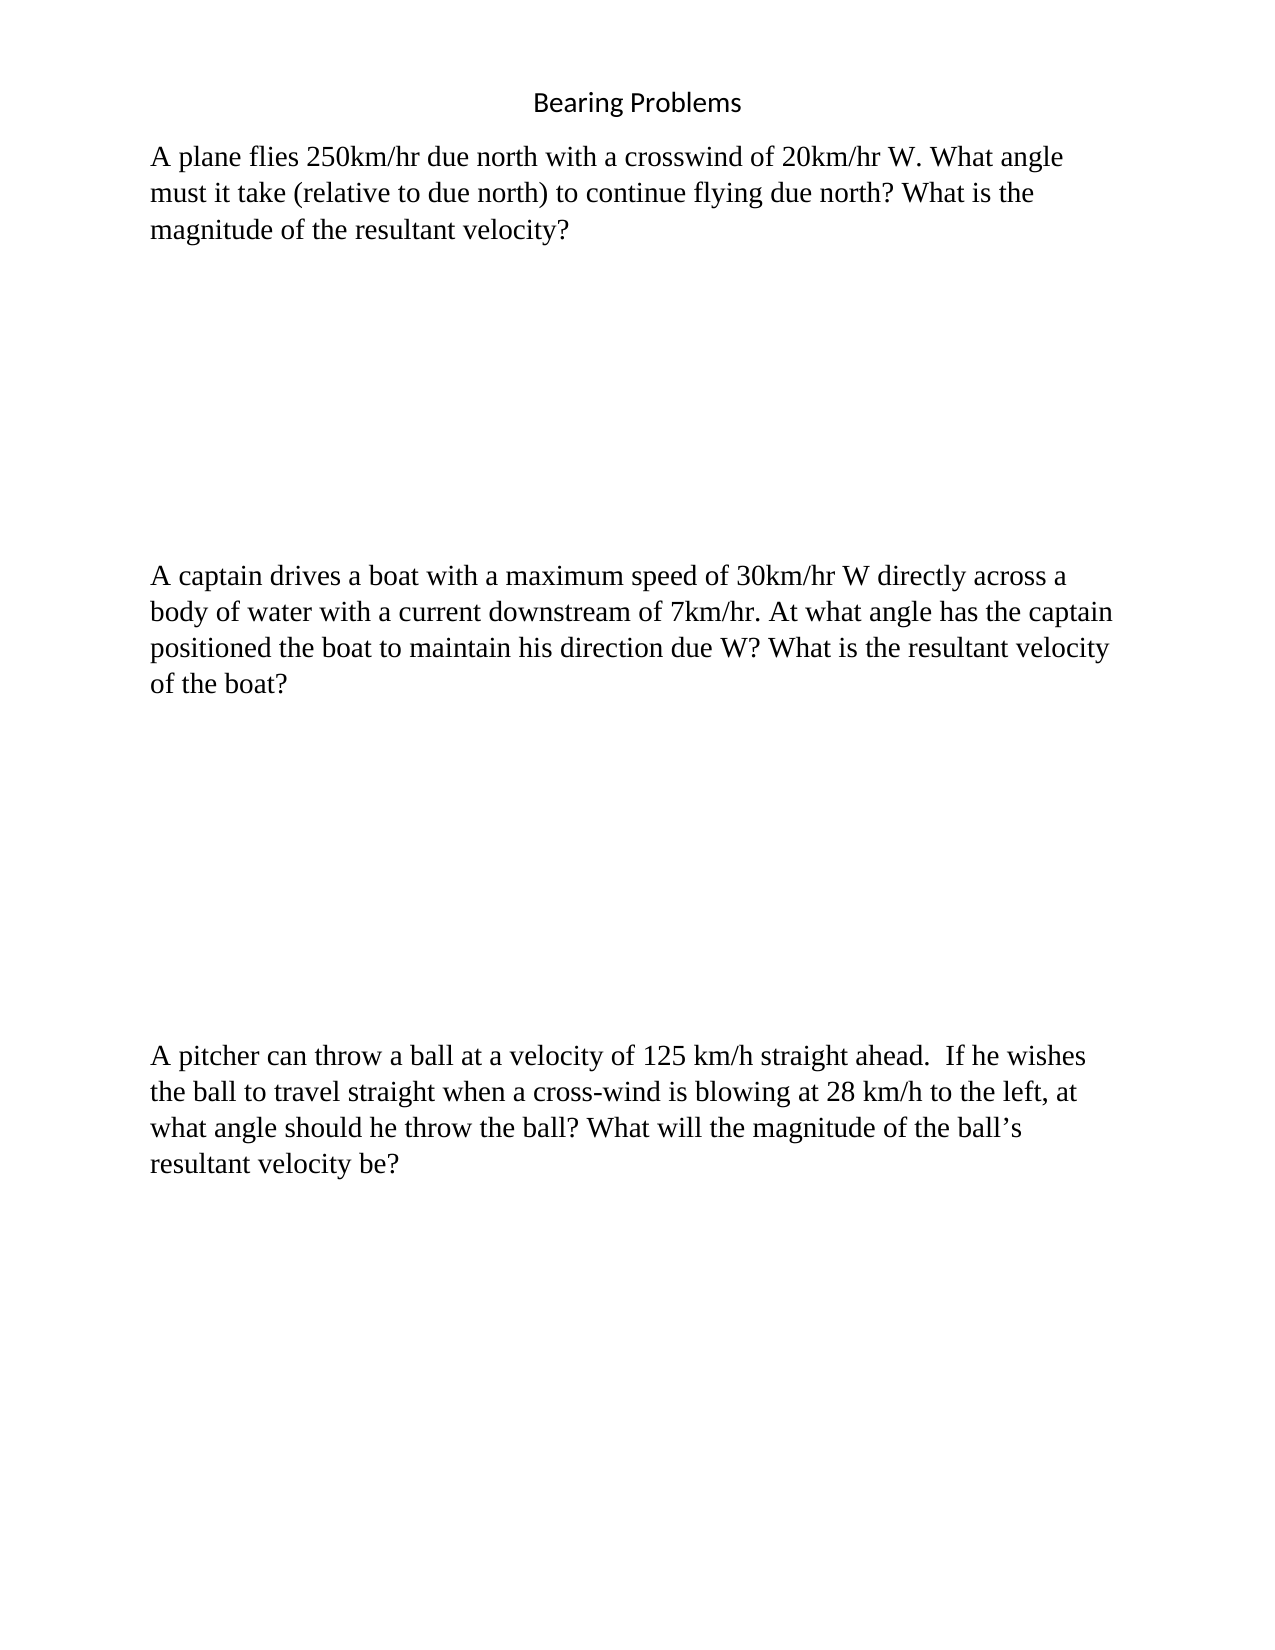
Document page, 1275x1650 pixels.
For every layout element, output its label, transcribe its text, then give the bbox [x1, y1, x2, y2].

text Bearing Problems [150, 84, 1125, 120]
text A pitcher can throw a ball at a velocity of 125 km/h straight ahead. If he wishes the ball to travel straight when a cross-wind is blowing at 28 km/h to the left, at what angle should he throw the ball? What will the magnitude of the ball’s resultant velocity be? [150, 1038, 1125, 1463]
text A captain drives a boat with a maximum speed of 30km/hr W directly across a body of water with a current downstream of 7km/hr. At what angle has the captain positioned the boat to maintain his direction due W? What is the resultant velocity of the boat? [150, 558, 1125, 1019]
text A plane flies 250km/hr due north with a crosswind of 20km/hr W. What angle must it take (relative to due north) to continue flying due north? What is the magnitude of the resultant velocity? [150, 139, 1125, 420]
